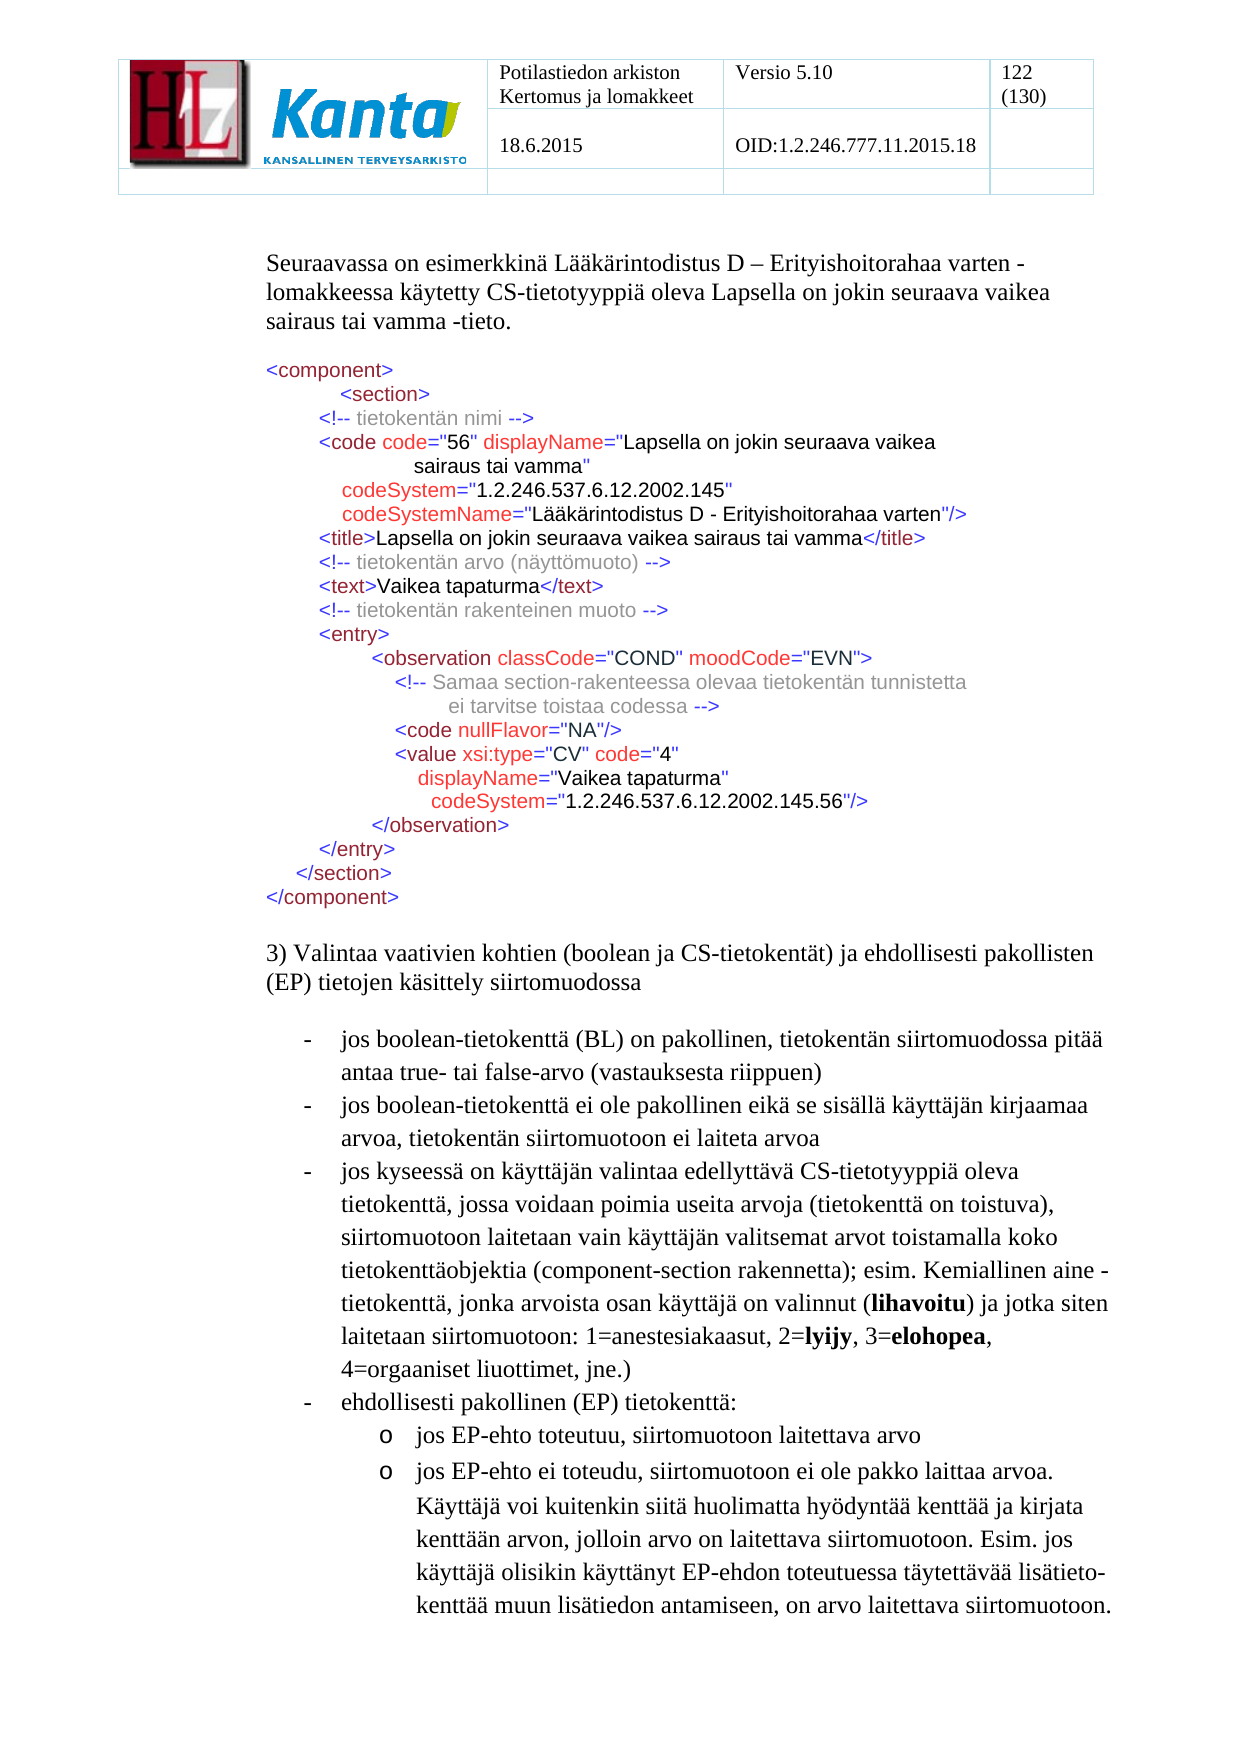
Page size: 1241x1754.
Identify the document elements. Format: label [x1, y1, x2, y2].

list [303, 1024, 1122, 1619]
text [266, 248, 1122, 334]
picture [129, 60, 252, 169]
picture [290, 89, 304, 105]
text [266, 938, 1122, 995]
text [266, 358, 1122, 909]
picture [264, 89, 467, 164]
